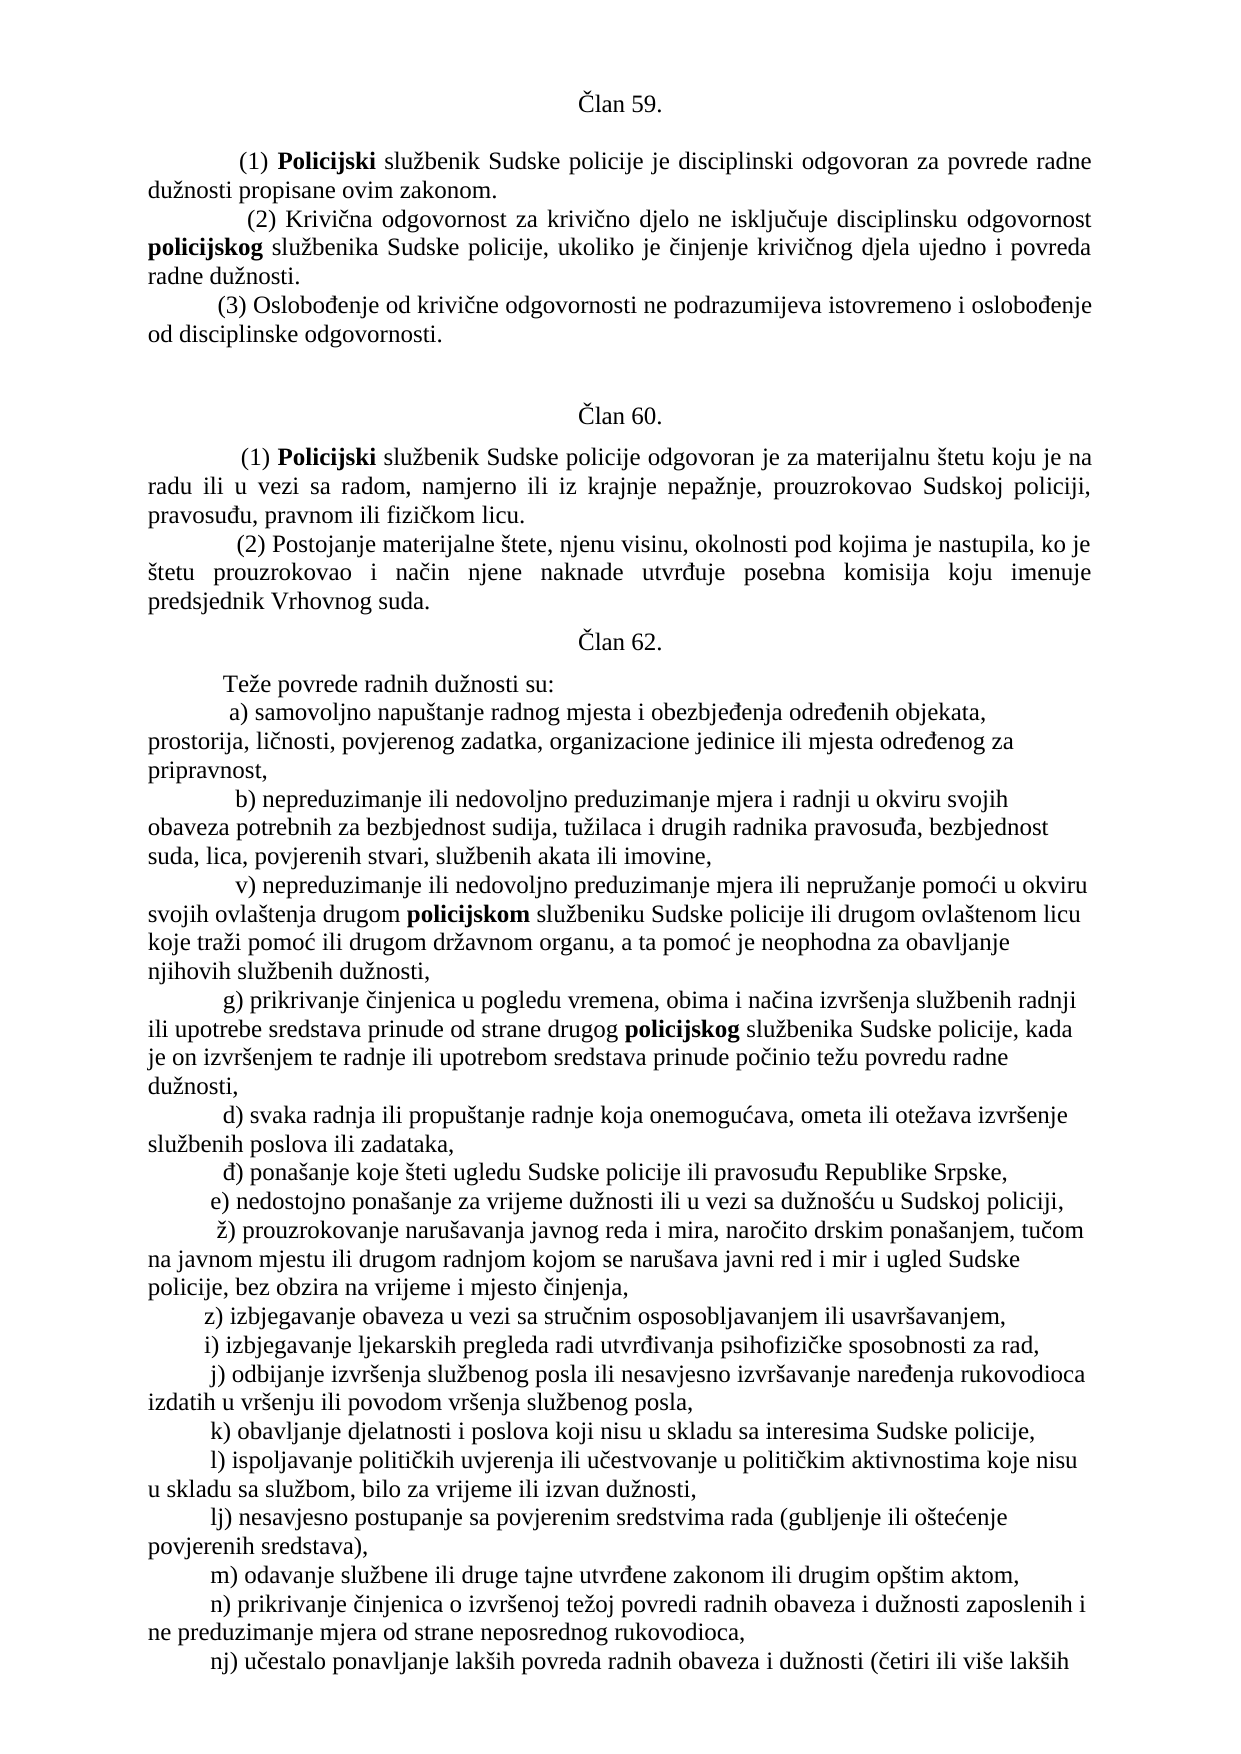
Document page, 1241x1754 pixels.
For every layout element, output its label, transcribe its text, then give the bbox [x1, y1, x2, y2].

text (1) Policijski službenik Sudske policije je disciplinski odgovoran za povrede radne dužnosti propisane ovim zakonom. [148, 146, 1093, 204]
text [148, 697, 1093, 1675]
text Teže povrede radnih dužnosti su: [148, 669, 1093, 697]
text (1) Policijski službenik Sudske policije odgovoran je za materijalnu štetu koju je na radu ili u vezi sa radom, namjerno ili iz krajnje nepažnje, prouzrokovao Sudskoj policiji, pravosuđu, pravnom ili fizičkom licu. [148, 442, 1093, 529]
text Član 60. [148, 401, 1093, 430]
text (3) Oslobođenje od krivične odgovornosti ne podrazumijeva istovremeno i oslobođenje od disciplinske odgovornosti. [148, 290, 1093, 347]
text Član 59. [148, 89, 1093, 117]
text (2) Postojanje materijalne štete, njenu visinu, okolnosti pod kojima je nastupila, ko je štetu prouzrokovao i način njene naknade utvrđuje posebna komisija koju imenuje predsjednik Vrhovnog suda. [148, 529, 1093, 615]
text Član 62. [148, 627, 1093, 656]
text (2) Krivična odgovornost za krivično djelo ne isključuje disciplinsku odgovornost policijskog službenika Sudske policije, ukoliko je činjenje krivičnog djela ujedno i povreda radne dužnosti. [148, 204, 1093, 290]
